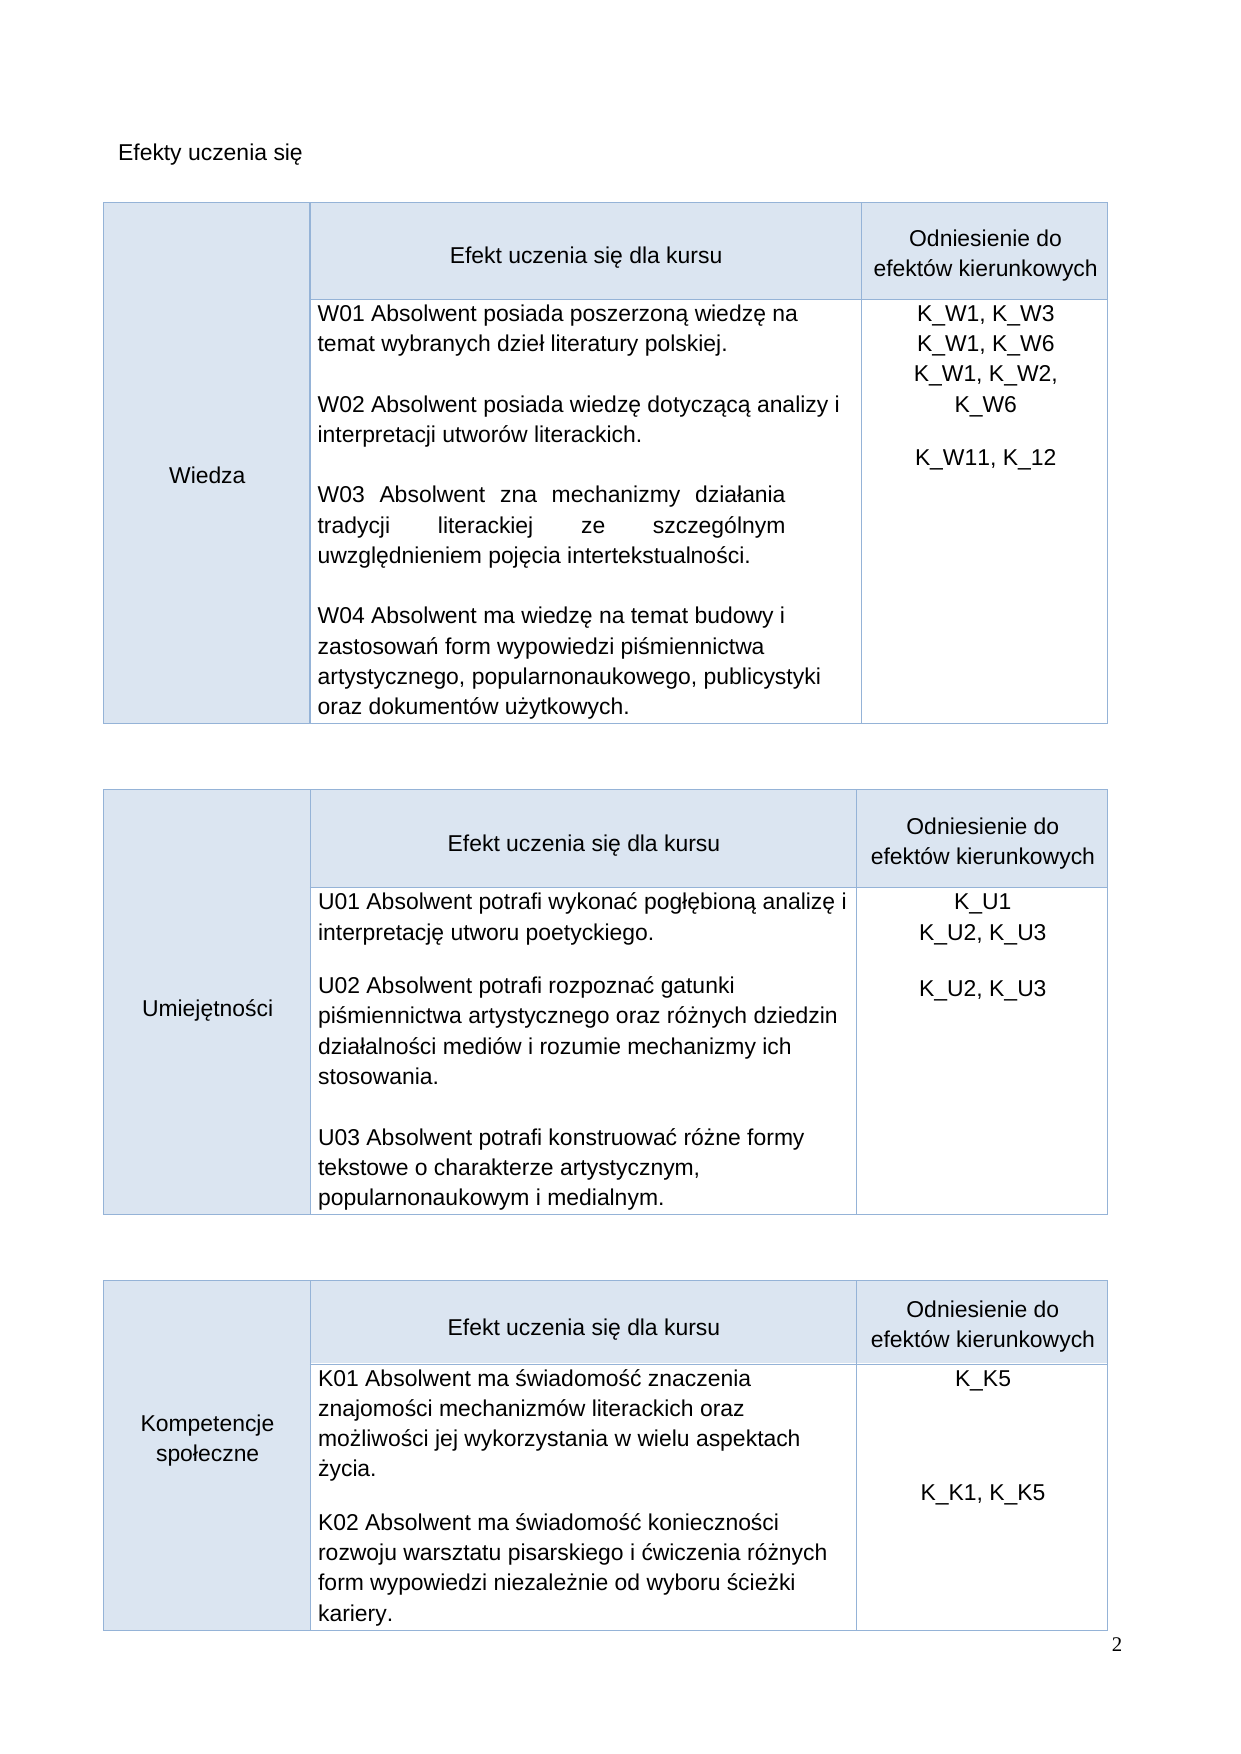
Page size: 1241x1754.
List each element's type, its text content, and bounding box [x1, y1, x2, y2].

table_cell K_K5 K_K1, K_K5 [857, 1365, 1107, 1630]
table_header Efekt uczenia się dla kursu [311, 1281, 856, 1363]
table_header Efekt uczenia się dla kursu [311, 203, 861, 299]
table_cell K_W1, K_W3 K_W1, K_W6 K_W1, K_W2, K_W6 K_W11, K_12 [862, 300, 1107, 723]
table_header Odniesienie do efektów kierunkowych [862, 203, 1107, 299]
table_header Umiejętności [104, 790, 310, 1214]
table_header Efekt uczenia się dla kursu [311, 790, 856, 887]
table_header Kompetencje społeczne [104, 1281, 310, 1630]
table_cell W01 Absolwent posiada poszerzoną wiedzę na temat wybranych dzieł literatury polskiej. W02 Absolwent posiada wiedzę dotyczącą analizy i interpretacji utworów literackich. W03 Absolwent zna mechanizmy działania tradycji literackiej ze szczególnym uwzględnieniem pojęcia intertekstualności. W04 Absolwent ma wiedzę na temat budowy i zastosowań form wypowiedzi piśmiennictwa artystycznego, popularnonaukowego, publicystyki oraz dokumentów użytkowych. [311, 300, 861, 723]
table_cell K_U1 K_U2, K_U3 K_U2, K_U3 [857, 888, 1107, 1214]
table_header Odniesienie do efektów kierunkowych [857, 790, 1107, 887]
table_cell K01 Absolwent ma świadomość znaczenia znajomości mechanizmów literackich oraz możliwości jej wykorzystania w wielu aspektach życia. K02 Absolwent ma świadomość konieczności rozwoju warsztatu pisarskiego i ćwiczenia różnych form wypowiedzi niezależnie od wyboru ścieżki kariery. [311, 1365, 856, 1630]
table_header Wiedza [104, 203, 309, 723]
table_header Odniesienie do efektów kierunkowych [857, 1281, 1107, 1363]
table_cell U01 Absolwent potrafi wykonać pogłębioną analizę i interpretację utworu poetyckiego. U02 Absolwent potrafi rozpoznać gatunki piśmiennictwa artystycznego oraz różnych dziedzin działalności mediów i rozumie mechanizmy ich stosowania. U03 Absolwent potrafi konstruować różne formy tekstowe o charakterze artystycznym, popularnonaukowym i medialnym. [311, 888, 856, 1214]
text Efekty uczenia się [118, 139, 1122, 166]
